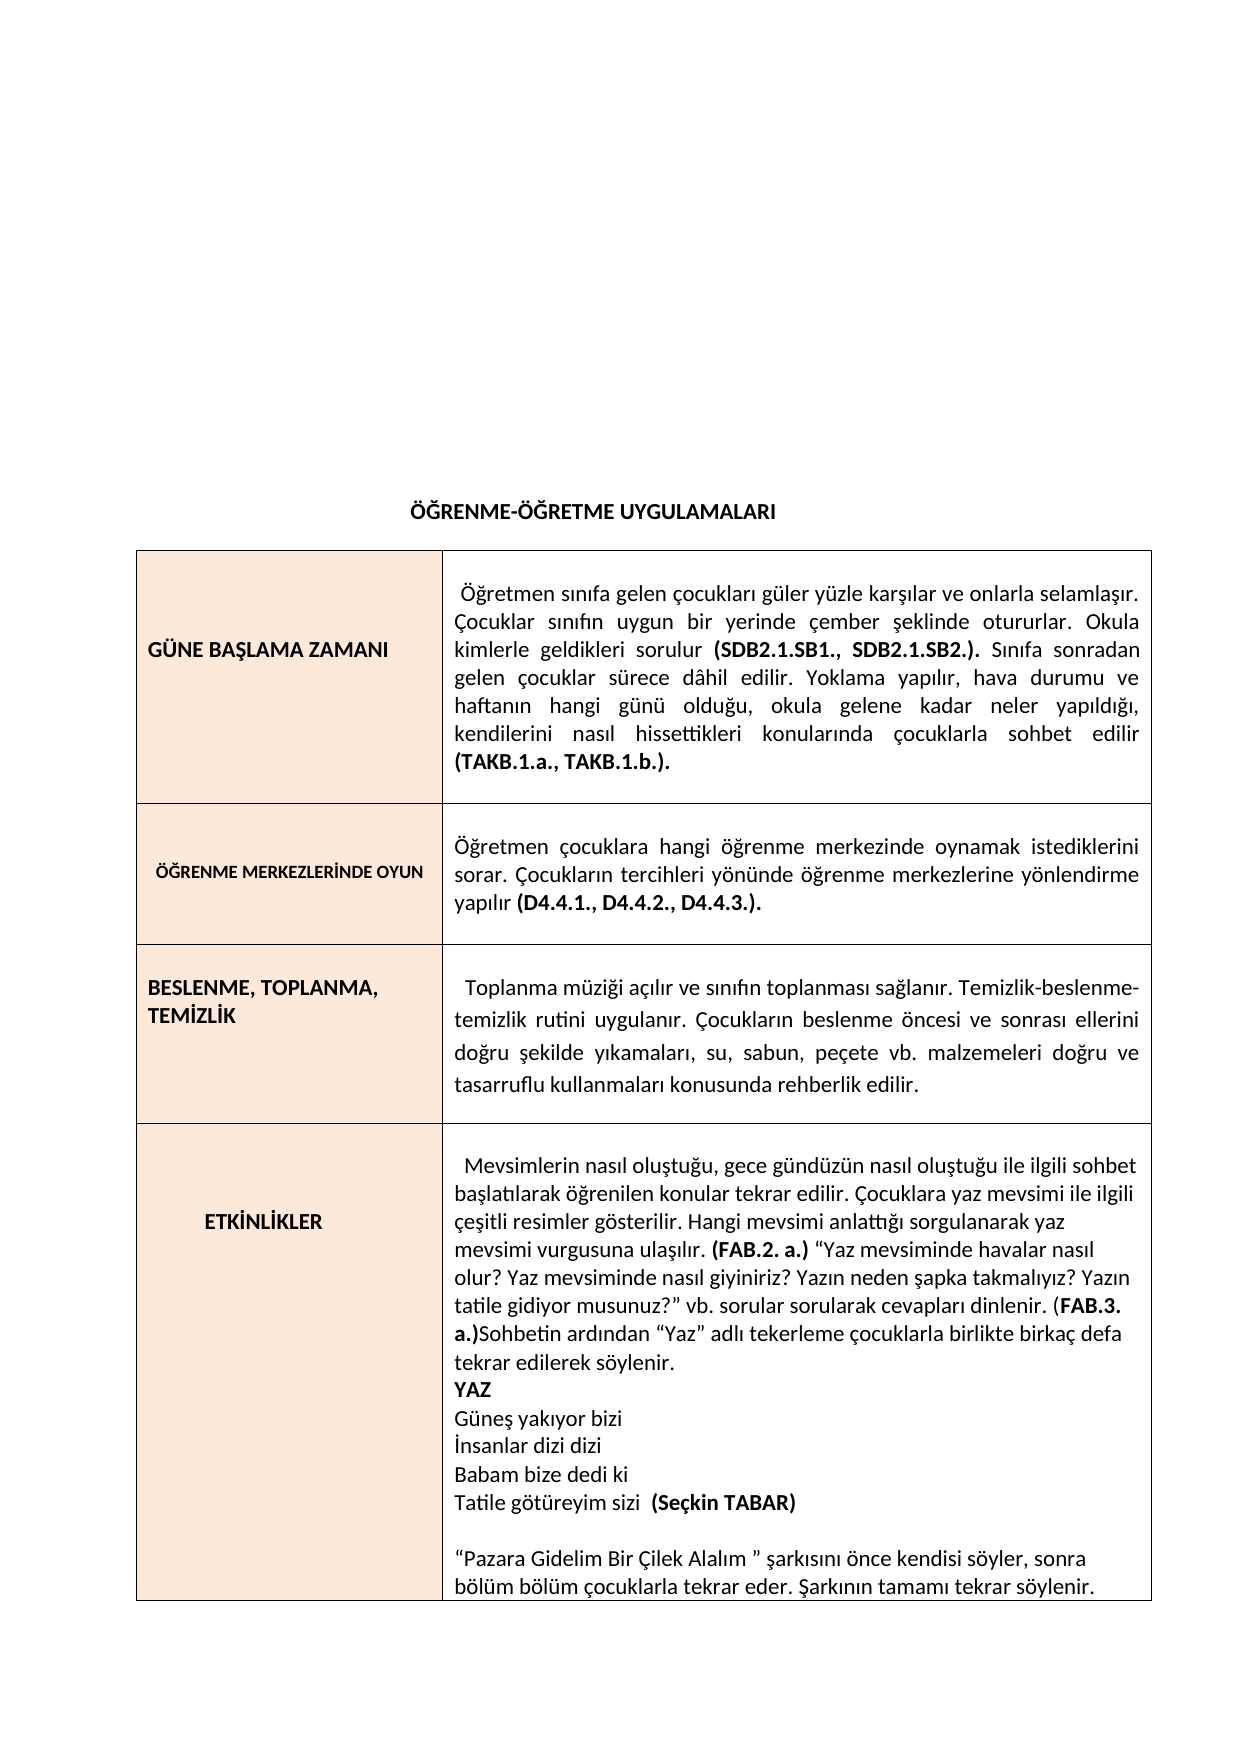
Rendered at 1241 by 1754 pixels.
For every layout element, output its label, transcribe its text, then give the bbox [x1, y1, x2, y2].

text ÖĞRENME-ÖĞRETME UYGULAMALARI [148, 497, 1093, 525]
table_cell Toplanma müziği açılır ve sınıfın toplanması sağlanır. Temizlik-beslenme-temizlik rutini uygulanır. Çocukların beslenme öncesi ve sonrası ellerini doğru şekilde yıkamaları, su, sabun, peçete vb. malzemeleri doğru ve tasarruflu kullanmaları konusunda rehberlik edilir. [443, 945, 1151, 1122]
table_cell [443, 1124, 1151, 1600]
table_cell Öğretmen çocuklara hangi öğrenme merkezinde oynamak istediklerini sorar. Çocukların tercihleri yönünde öğrenme merkezlerine yönlendirme yapılır (D4.4.1., D4.4.2., D4.4.3.). [443, 804, 1151, 944]
table_header Öğretmen sınıfa gelen çocukları güler yüzle karşılar ve onlarla selamlaşır. Çocuklar sınıfın uygun bir yerinde çember şeklinde otururlar. Okula kimlerle geldikleri sorulur (SDB2.1.SB1., SDB2.1.SB2.). Sınıfa sonradan gelen çocuklar sürece dâhil edilir. Yoklama yapılır, hava durumu ve haftanın hangi günü olduğu, okula gelene kadar neler yapıldığı, kendilerini nasıl hissettikleri konularında çocuklarla sohbet edilir (TAKB.1.a., TAKB.1.b.). [443, 551, 1151, 803]
table_cell ÖĞRENME MERKEZLERİNDE OYUN [137, 804, 442, 944]
table_cell BESLENME, TOPLANMA, TEMİZLİK [137, 945, 442, 1122]
table_cell ETKİNLİKLER [137, 1124, 442, 1600]
table_header GÜNE BAŞLAMA ZAMANI [137, 551, 442, 803]
